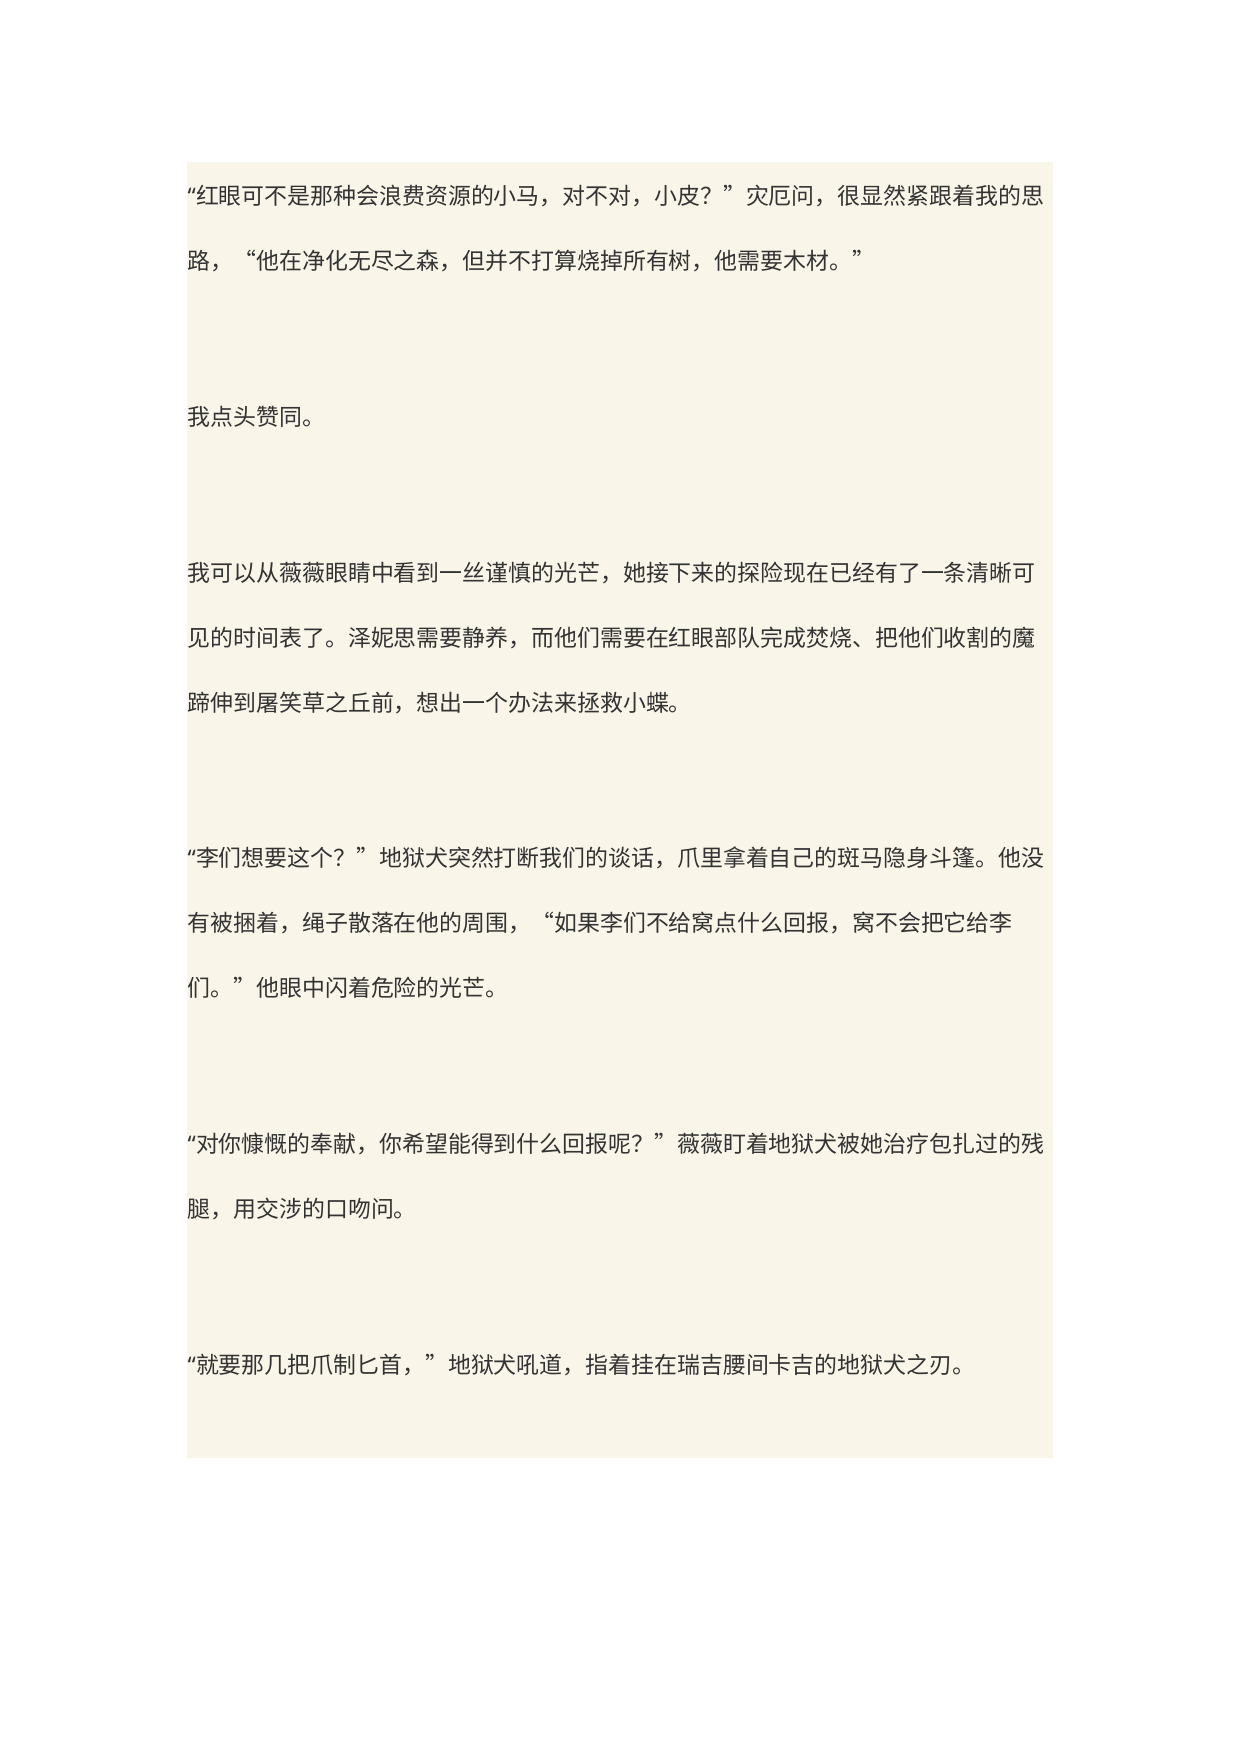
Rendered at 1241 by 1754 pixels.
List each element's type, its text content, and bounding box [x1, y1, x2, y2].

text “就要那几把爪制匕首，”地狱犬吼道，指着挂在瑞吉腰间卡吉的地狱犬之刃。 [187, 1331, 1053, 1396]
text 我可以从薇薇眼睛中看到一丝谨慎的光芒，她接下来的探险现在已经有了一条清晰可见的时间表了。泽妮思需要静养，而他们需要在红眼部队完成焚烧、把他们收割的魔蹄伸到屠笑草之丘前，想出一个办法来拯救小蝶。 [187, 539, 1053, 734]
text “李们想要这个？”地狱犬突然打断我们的谈话，爪里拿着自己的斑马隐身斗篷。他没有被捆着，绳子散落在他的周围，“如果李们不给窝点什么回报，窝不会把它给李们。”他眼中闪着危险的光芒。 [187, 824, 1053, 1019]
text 我点头赞同。 [187, 383, 1053, 448]
text “对你慷慨的奉献，你希望能得到什么回报呢？”薇薇盯着地狱犬被她治疗包扎过的残腿，用交涉的口吻问。 [187, 1110, 1053, 1240]
text “红眼可不是那种会浪费资源的小马，对不对，小皮？”灾厄问，很显然紧跟着我的思路，“他在净化无尽之森，但并不打算烧掉所有树，他需要木材。” [187, 162, 1053, 292]
